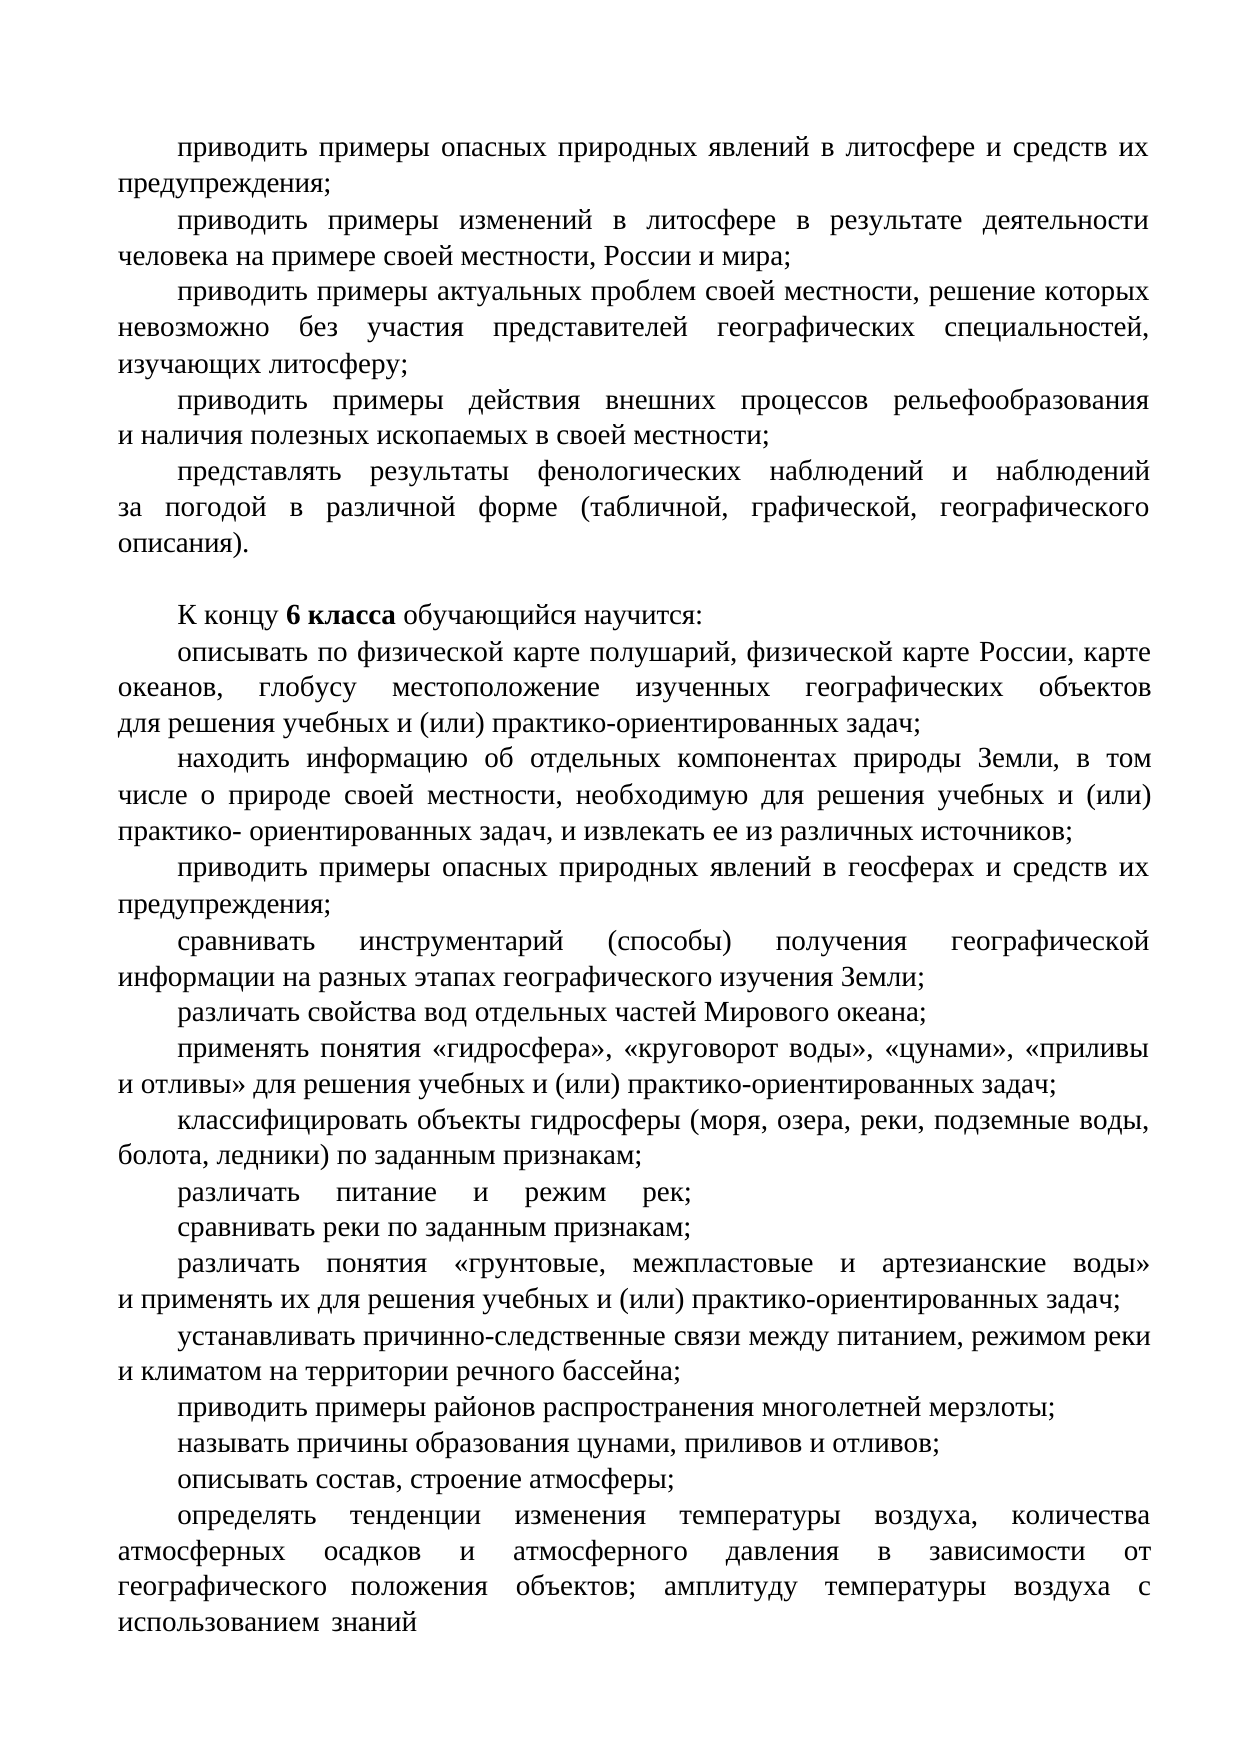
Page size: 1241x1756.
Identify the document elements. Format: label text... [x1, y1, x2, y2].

text находить информацию об отдельных компонентах природы Земли, в том числе о природе своей местности, необходимую для решения учебных и (или) практико- ориентированных задач, и извлекать ее из различных источников; [118, 741, 1152, 846]
text различать свойства вод отдельных частей Мирового океана; [177, 995, 1166, 1028]
text приводить примеры действия внешних процессов рельефообразования и наличия полезных ископаемых в своей местности; [118, 382, 1149, 451]
text приводить примеры актуальных проблем своей местности, решение которых невозможно без участия представителей географических специальностей, изучающих литосферу; [118, 273, 1150, 379]
text К концу 6 класса обучающийся научится: [177, 597, 1166, 630]
text приводить примеры изменений в литосфере в результате деятельности человека на примере своей местности, России и мира; [118, 202, 1149, 271]
text приводить примеры опасных природных явлений в литосфере и средств их предупреждения; [118, 129, 1150, 199]
text приводить примеры районов распространения многолетней мерзлоты; называть причины образования цунами, приливов и отливов; описывать состав, строение атмосферы; [177, 1389, 1069, 1495]
text различать понятия «грунтовые, межпластовые и артезианские воды» и применять их для решения учебных и (или) практико-ориентированных задач; [118, 1245, 1150, 1315]
text различать питание и режим рек; сравнивать реки по заданным признакам; [177, 1174, 692, 1243]
text классифицировать объекты гидросферы (моря, озера, реки, подземные воды, болота, ледники) по заданным признакам; [118, 1102, 1150, 1171]
text описывать по физической карте полушарий, физической карте России, карте океанов, глобусу местоположение изученных географических объектов для решения учебных и (или) практико-ориентированных задач; [118, 634, 1152, 738]
text определять тенденции изменения температуры воздуха, количества атмосферных осадков и атмосферного давления в зависимости от географического положения объектов; амплитуду температуры воздуха с использованием знаний [118, 1497, 1151, 1638]
text применять понятия «гидросфера», «круговорот воды», «цунами», «приливы и отливы» для решения учебных и (или) практико-ориентированных задач; [118, 1031, 1150, 1099]
text сравнивать инструментарий (способы) получения географической информации на разных этапах географического изучения Земли; [118, 923, 1150, 993]
text приводить примеры опасных природных явлений в геосферах и средств их предупреждения; [118, 849, 1150, 919]
text представлять результаты фенологических наблюдений и наблюдений за погодой в различной форме (табличной, графической, географического описания). [118, 453, 1150, 559]
text устанавливать причинно-следственные связи между питанием, режимом реки и климатом на территории речного бассейна; [118, 1318, 1151, 1387]
